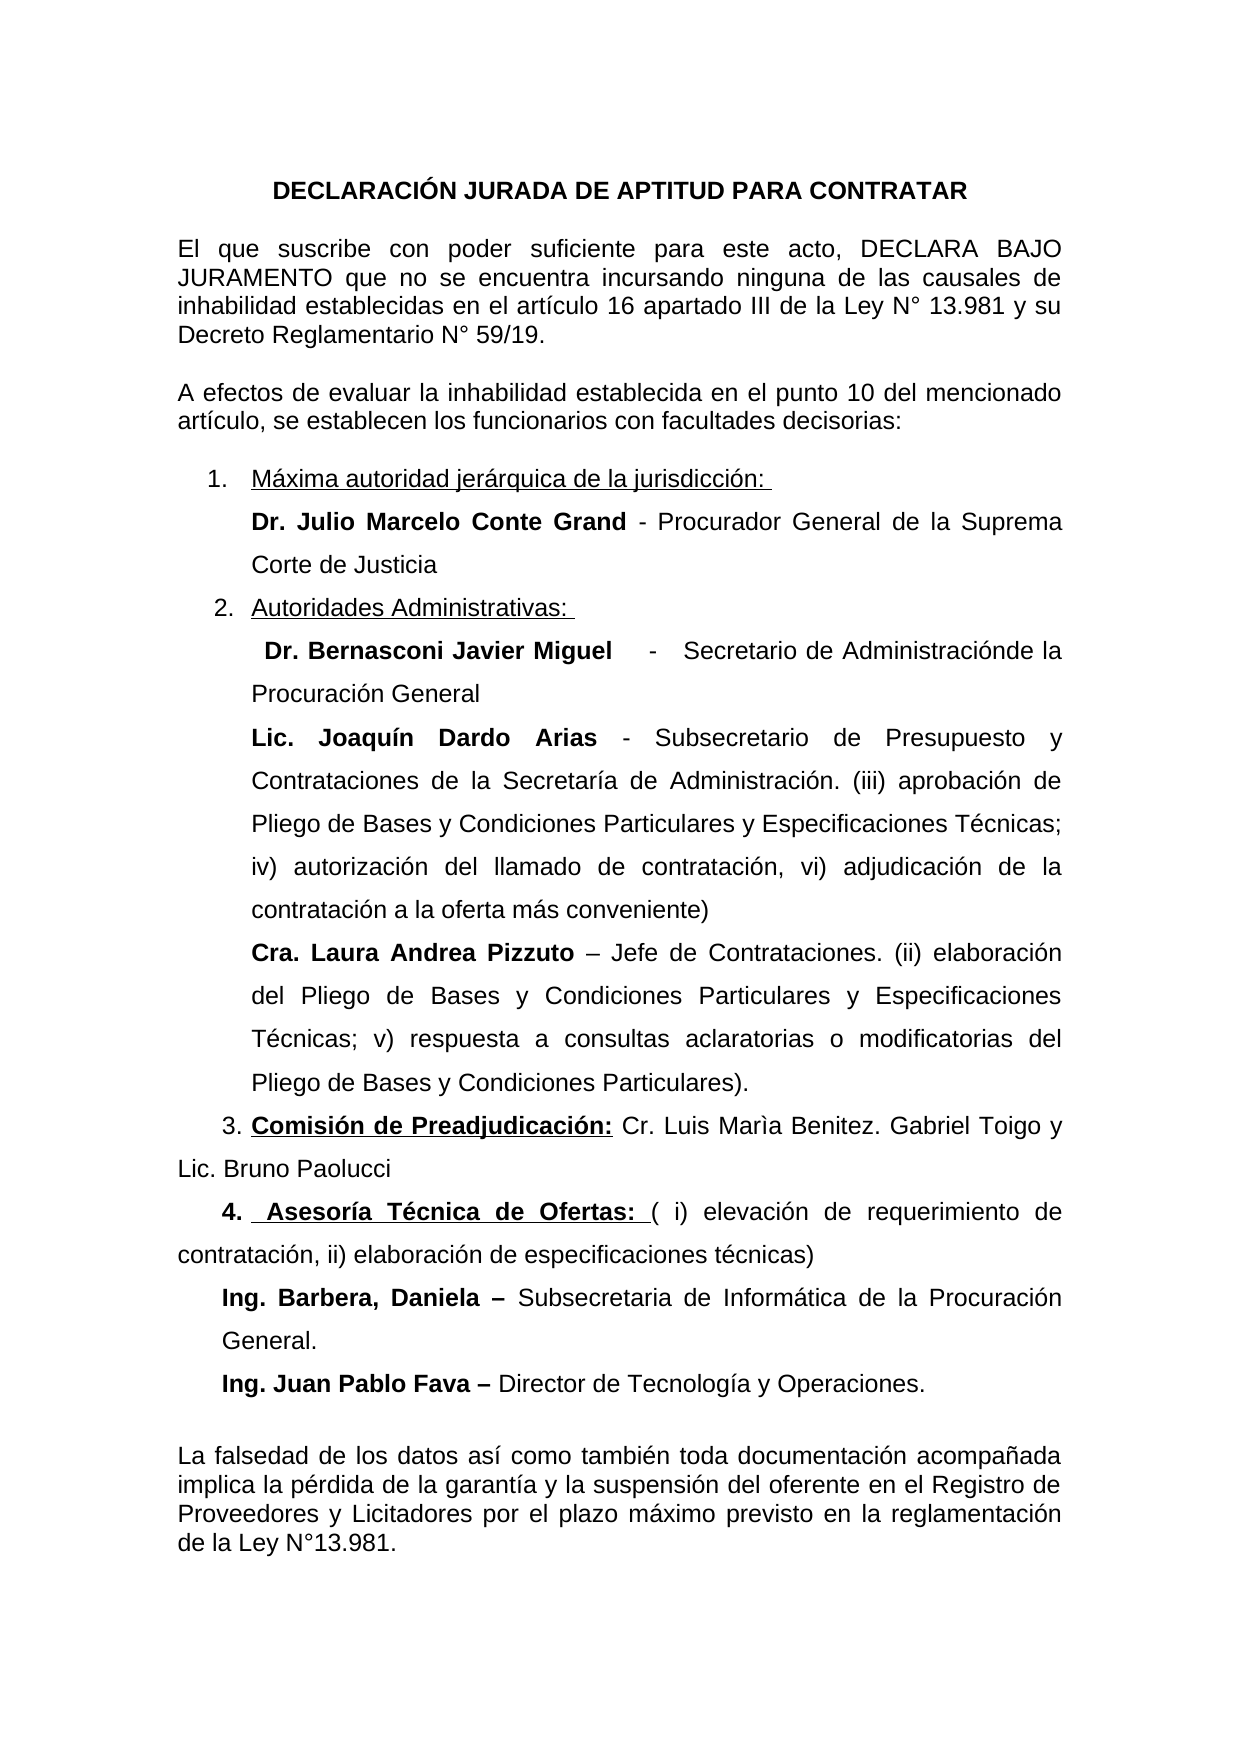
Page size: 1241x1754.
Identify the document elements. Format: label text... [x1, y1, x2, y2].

list Máxima autoridad jerárquica de la jurisdicción: [207, 464, 1063, 493]
text DECLARACIÓN JURADA DE APTITUD PARA CONTRATAR [177, 176, 1063, 205]
text Cra. Laura Andrea Pizzuto – Jefe de Contrataciones. (ii) elaboración del Pliego de Bases y Condiciones Particulares y Especificaciones Técnicas; v) respuesta a consultas aclaratorias o modificatorias del Pliego de Bases y Condiciones Particulares). [251, 938, 1063, 1096]
list Ing. Barbera, Daniela – Subsecretaria de Informática de la Procuración General. [222, 1283, 1063, 1355]
text A efectos de evaluar la inhabilidad establecida en el punto 10 del mencionado artículo, se establecen los funcionarios con facultades decisorias: [177, 378, 1063, 435]
text Lic. Joaquín Dardo Arias - Subsecretario de Presupuesto y Contrataciones de la Secretaría de Administración. (iii) aprobación de Pliego de Bases y Condiciones Particulares y Especificaciones Técnicas; iv) autorización del llamado de contratación, vi) adjudicación de la contratación a la oferta más conveniente) [251, 723, 1063, 924]
text Dr. Bernasconi Javier Miguel - Secretario de Administraciónde la Procuración General [177, 636, 1063, 708]
list Dr. Julio Marcelo Conte Grand - Procurador General de la Suprema Corte de Justicia [251, 507, 1063, 579]
text La falsedad de los datos así como también toda documentación acompañada implica la pérdida de la garantía y la suspensión del oferente en el Registro de Proveedores y Licitadores por el plazo máximo previsto en la reglamentación de la Ley N°13.981. [177, 1441, 1063, 1556]
list Ing. Juan Pablo Fava – Director de Tecnología y Operaciones. [222, 1369, 1063, 1398]
list Asesoría Técnica de Ofertas: ( i) elevación de requerimiento de contratación, ii) elaboración de especificaciones técnicas) [177, 1197, 1063, 1269]
list Comisión de Preadjudicación: Cr. Luis Marìa Benitez. Gabriel Toigo y Lic. Bruno Paolucci [177, 1111, 1063, 1183]
list Autoridades Administrativas: [213, 593, 1063, 622]
text El que suscribe con poder suficiente para este acto, DECLARA BAJO JURAMENTO que no se encuentra incursando ninguna de las causales de inhabilidad establecidas en el artículo 16 apartado III de la Ley N° 13.981 y su Decreto Reglamentario N° 59/19. [177, 234, 1063, 349]
